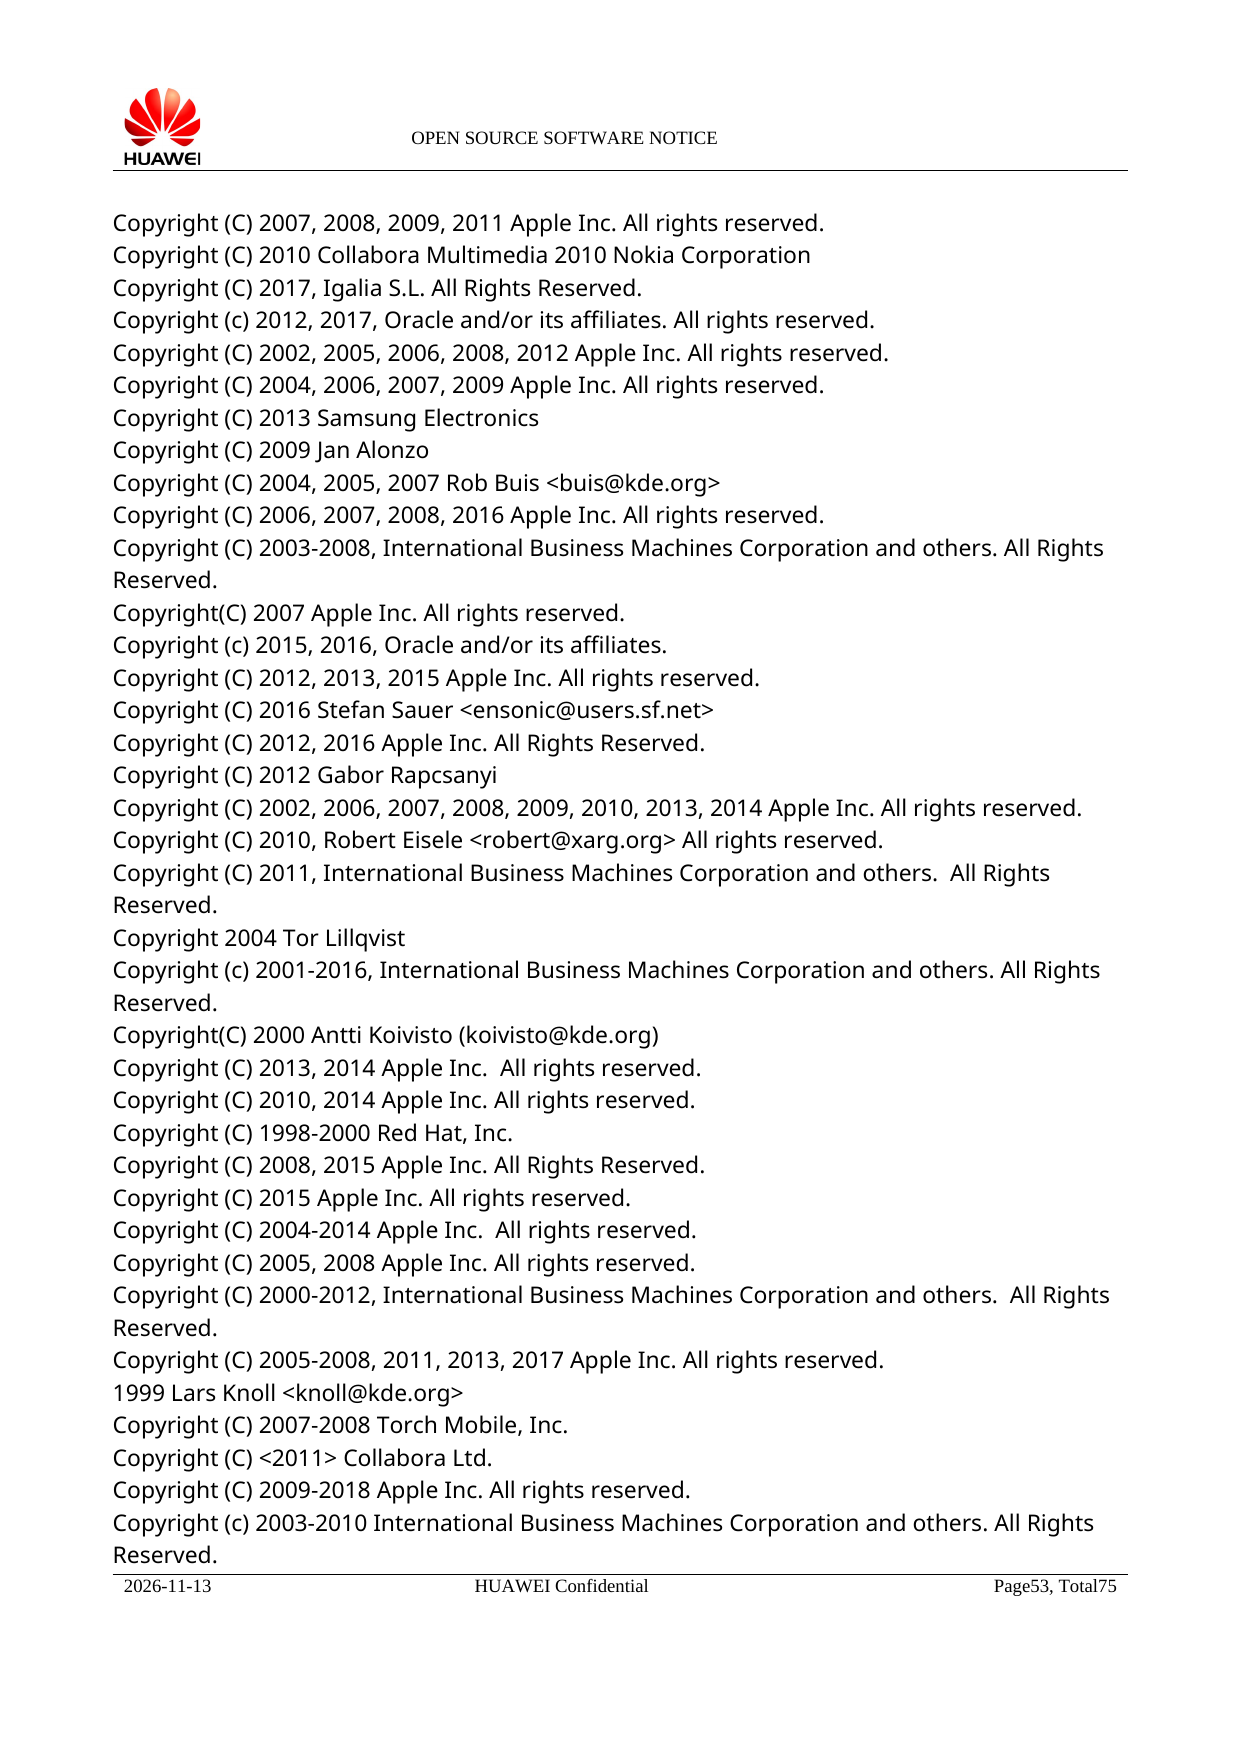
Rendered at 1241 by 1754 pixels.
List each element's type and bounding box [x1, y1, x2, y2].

picture [124, 88, 201, 165]
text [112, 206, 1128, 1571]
